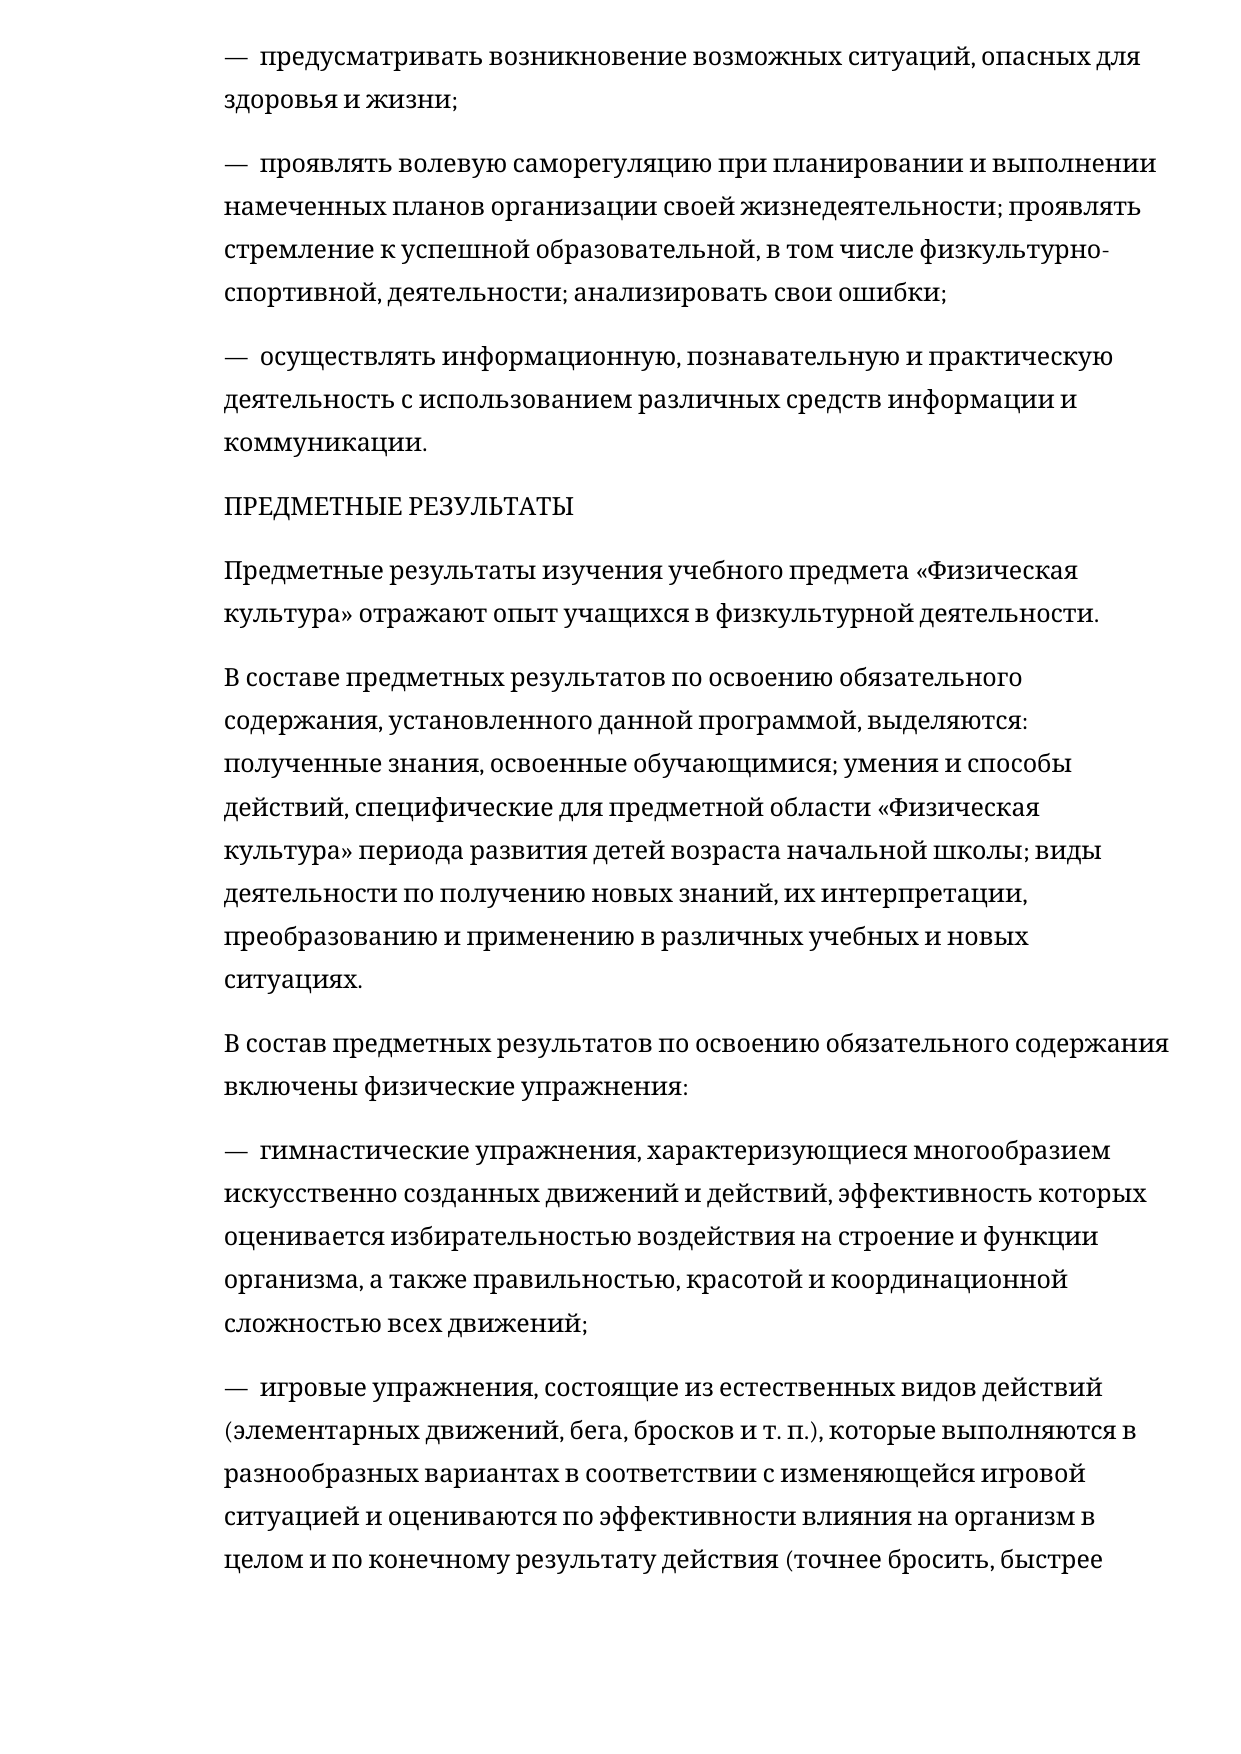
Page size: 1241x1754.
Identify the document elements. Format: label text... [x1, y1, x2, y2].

text — гимнастические упражнения, характеризующиеся многообразием искусственно созданных движений и действий, эффективность которых оценивается избирательностью воздействия на строение и функции организма, а также правильностью, красотой и координационной сложностью всех движений; [223, 1137, 1171, 1338]
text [223, 1373, 1171, 1575]
text — проявлять волевую саморегуляцию при планировании и выполнении намеченных планов организации своей жизнедеятельности; проявлять стремление к успешной образовательной, в том числе физкультурно-спортивной, деятельности; анализировать свои ошибки; [223, 149, 1171, 308]
text — предусматривать возникновение возможных ситуаций, опасных для здоровья и жизни; [223, 42, 1171, 114]
text Предметные результаты изучения учебного предмета «Физическая культура» отражают опыт учащихся в физкультурной деятельности. [223, 557, 1171, 629]
text В составе предметных результатов по освоению обязательного содержания, установленного данной программой, выделяются: полученные знания, освоенные обучающимися; умения и способы действий, специфические для предметной области «Физическая культура» периода развития детей возраста начальной школы; виды деятельности по получению новых знаний, их интерпретации, преобразованию и применению в различных учебных и новых ситуациях. [223, 664, 1171, 995]
text ПРЕДМЕТНЫЕ РЕЗУЛЬТАТЫ [223, 493, 1171, 522]
text В состав предметных результатов по освоению обязательного содержания включены физические упражнения: [223, 1030, 1171, 1102]
text — осуществлять информационную, познавательную и практическую деятельность с использованием различных средств информации и коммуникации. [223, 343, 1171, 458]
